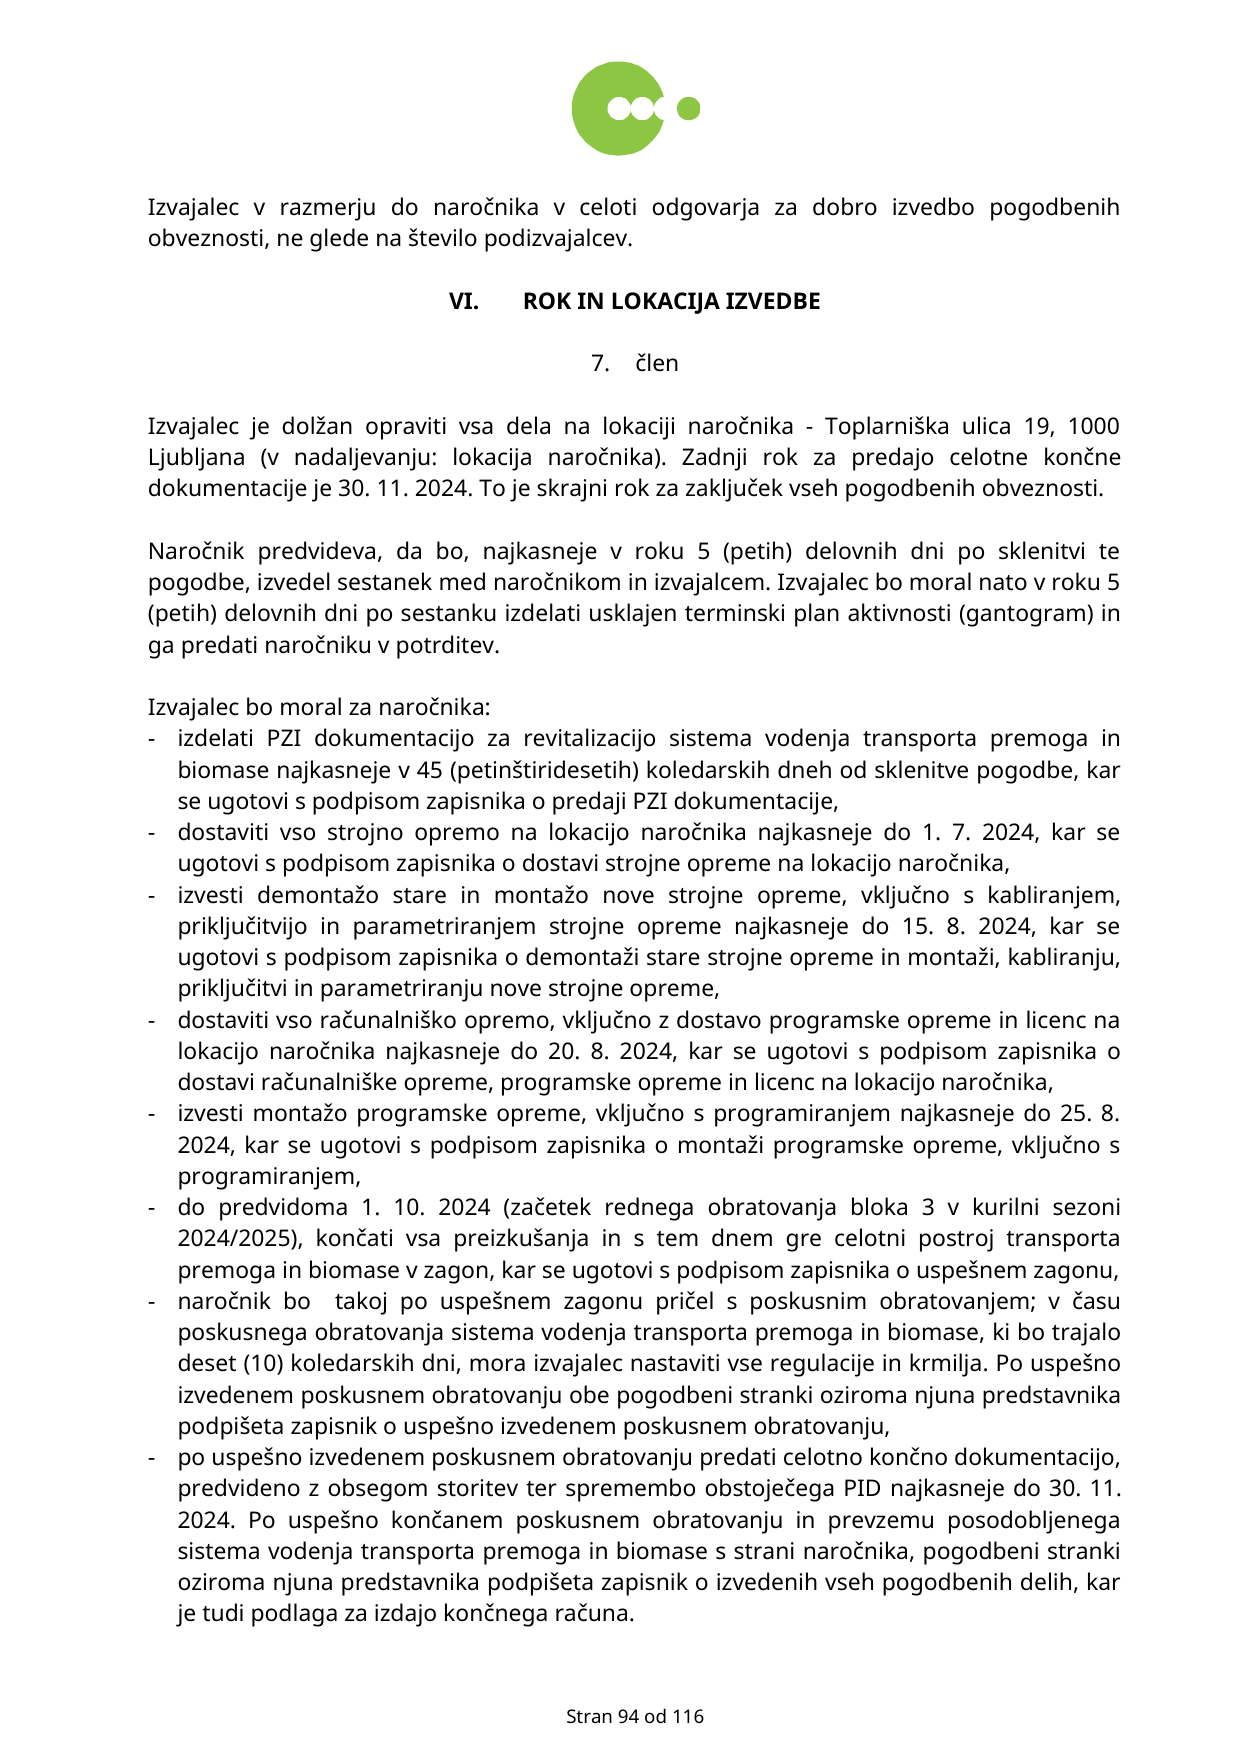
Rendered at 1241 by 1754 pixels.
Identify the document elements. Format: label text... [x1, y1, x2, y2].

list dostaviti vso računalniško opremo, vključno z dostavo programske opreme in licenc na lokacijo naročnika najkasneje do 20. 8. 2024, kar se ugotovi s podpisom zapisnika o dostavi računalniške opreme, programske opreme in licenc na lokacijo naročnika, [148, 1004, 1122, 1097]
list po uspešno izvedenem poskusnem obratovanju predati celotno končno dokumentacijo, predvideno z obsegom storitev ter spremembo obstoječega PID najkasneje do 30. 11. 2024. Po uspešno končanem poskusnem obratovanju in prevzemu posodobljenega sistema vodenja transporta premoga in biomase s strani naročnika, pogodbeni stranki oziroma njuna predstavnika podpišeta zapisnik o izvedenih vseh pogodbenih delih, kar je tudi podlaga za izdajo končnega računa. [148, 1441, 1122, 1629]
text Izvajalec je dolžan opraviti vsa dela na lokaciji naročnika - Toplarniška ulica 19, 1000 Ljubljana (v nadaljevanju: lokacija naročnika). Zadnji rok za predajo celotne končne dokumentacije je 30. 11. 2024. To je skrajni rok za zaključek vseh pogodbenih obveznosti. [148, 410, 1122, 504]
list ROK IN LOKACIJA IZVEDBE [148, 285, 1122, 316]
text Izvajalec bo moral za naročnika: [148, 691, 1122, 722]
text Izvajalec v razmerju do naročnika v celoti odgovarja za dobro izvedbo pogodbenih obveznosti, ne glede na število podizvajalcev. [148, 191, 1122, 254]
list izdelati PZI dokumentacijo za revitalizacijo sistema vodenja transporta premoga in biomase najkasneje v 45 (petinštiridesetih) koledarskih dneh od sklenitve pogodbe, kar se ugotovi s podpisom zapisnika o predaji PZI dokumentacije, [148, 722, 1122, 816]
text Naročnik predvideva, da bo, najkasneje v roku 5 (petih) delovnih dni po sklenitvi te pogodbe, izvedel sestanek med naročnikom in izvajalcem. Izvajalec bo moral nato v roku 5 (petih) delovnih dni po sestanku izdelati usklajen terminski plan aktivnosti (gantogram) in ga predati naročniku v potrditev. [148, 535, 1122, 660]
list izvesti demontažo stare in montažo nove strojne opreme, vključno s kabliranjem, priključitvijo in parametriranjem strojne opreme najkasneje do 15. 8. 2024, kar se ugotovi s podpisom zapisnika o demontaži stare strojne opreme in montaži, kabliranju, priključitvi in parametriranju nove strojne opreme, [148, 879, 1122, 1004]
list dostaviti vso strojno opremo na lokacijo naročnika najkasneje do 1. 7. 2024, kar se ugotovi s podpisom zapisnika o dostavi strojne opreme na lokacijo naročnika, [148, 816, 1122, 879]
list člen [148, 347, 1122, 379]
list naročnik bo takoj po uspešnem zagonu pričel s poskusnim obratovanjem; v času poskusnega obratovanja sistema vodenja transporta premoga in biomase, ki bo trajalo deset (10) koledarskih dni, mora izvajalec nastaviti vse regulacije in krmilja. Po uspešno izvedenem poskusnem obratovanju obe pogodbeni stranki oziroma njuna predstavnika podpišeta zapisnik o uspešno izvedenem poskusnem obratovanju, [148, 1285, 1122, 1441]
list do predvidoma 1. 10. 2024 (začetek rednega obratovanja bloka 3 v kurilni sezoni 2024/2025), končati vsa preizkušanja in s tem dnem gre celotni postroj transporta premoga in biomase v zagon, kar se ugotovi s podpisom zapisnika o uspešnem zagonu, [148, 1191, 1122, 1285]
list izvesti montažo programske opreme, vključno s programiranjem najkasneje do 25. 8. 2024, kar se ugotovi s podpisom zapisnika o montaži programske opreme, vključno s programiranjem, [148, 1097, 1122, 1191]
